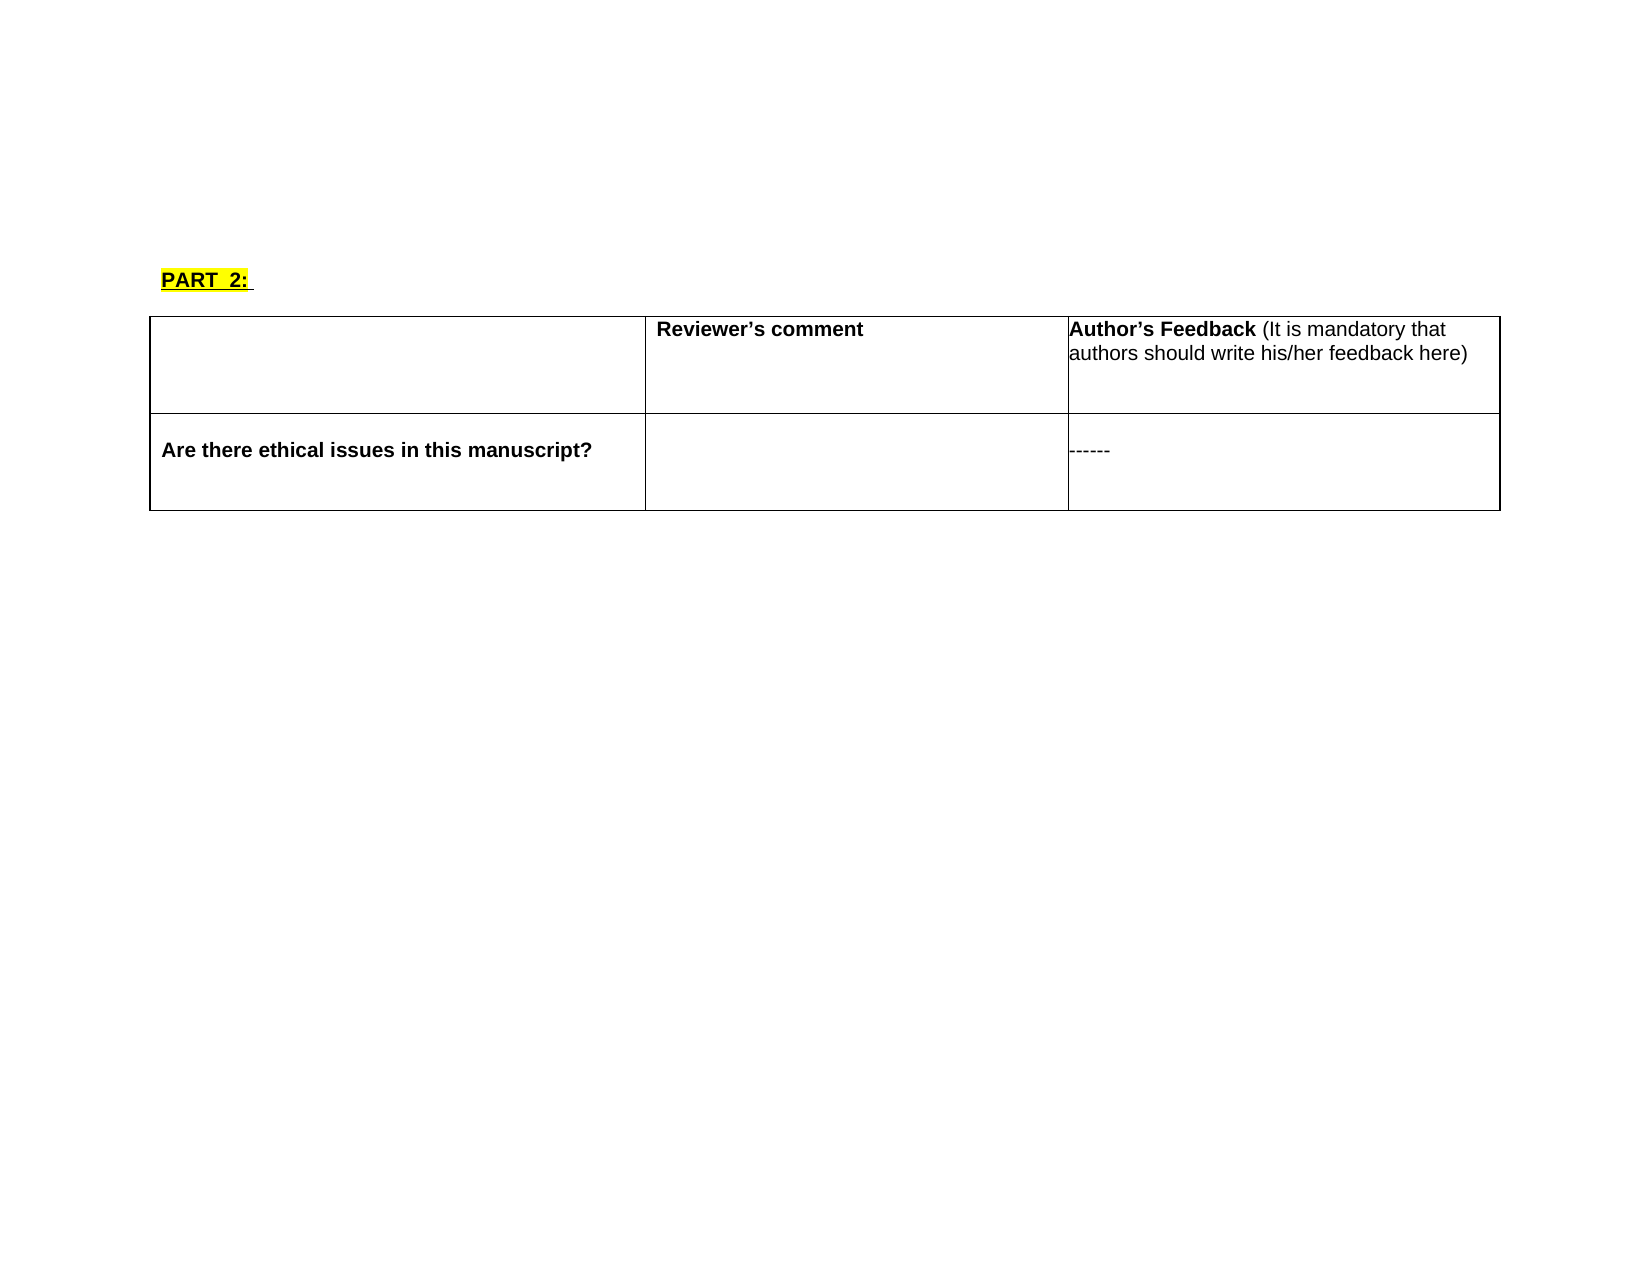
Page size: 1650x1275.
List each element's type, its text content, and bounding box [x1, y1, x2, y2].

table_cell Are there ethical issues in this manuscript? [151, 414, 645, 510]
table_header PART 2: [150, 268, 1500, 316]
table_cell Author’s Feedback (It is mandatory that authors should write his/her feedback here) [1069, 317, 1499, 413]
table_cell [151, 317, 645, 413]
table_cell Reviewer’s comment [646, 317, 1068, 413]
table_cell [646, 414, 1068, 510]
table_cell ------ [1069, 414, 1499, 510]
